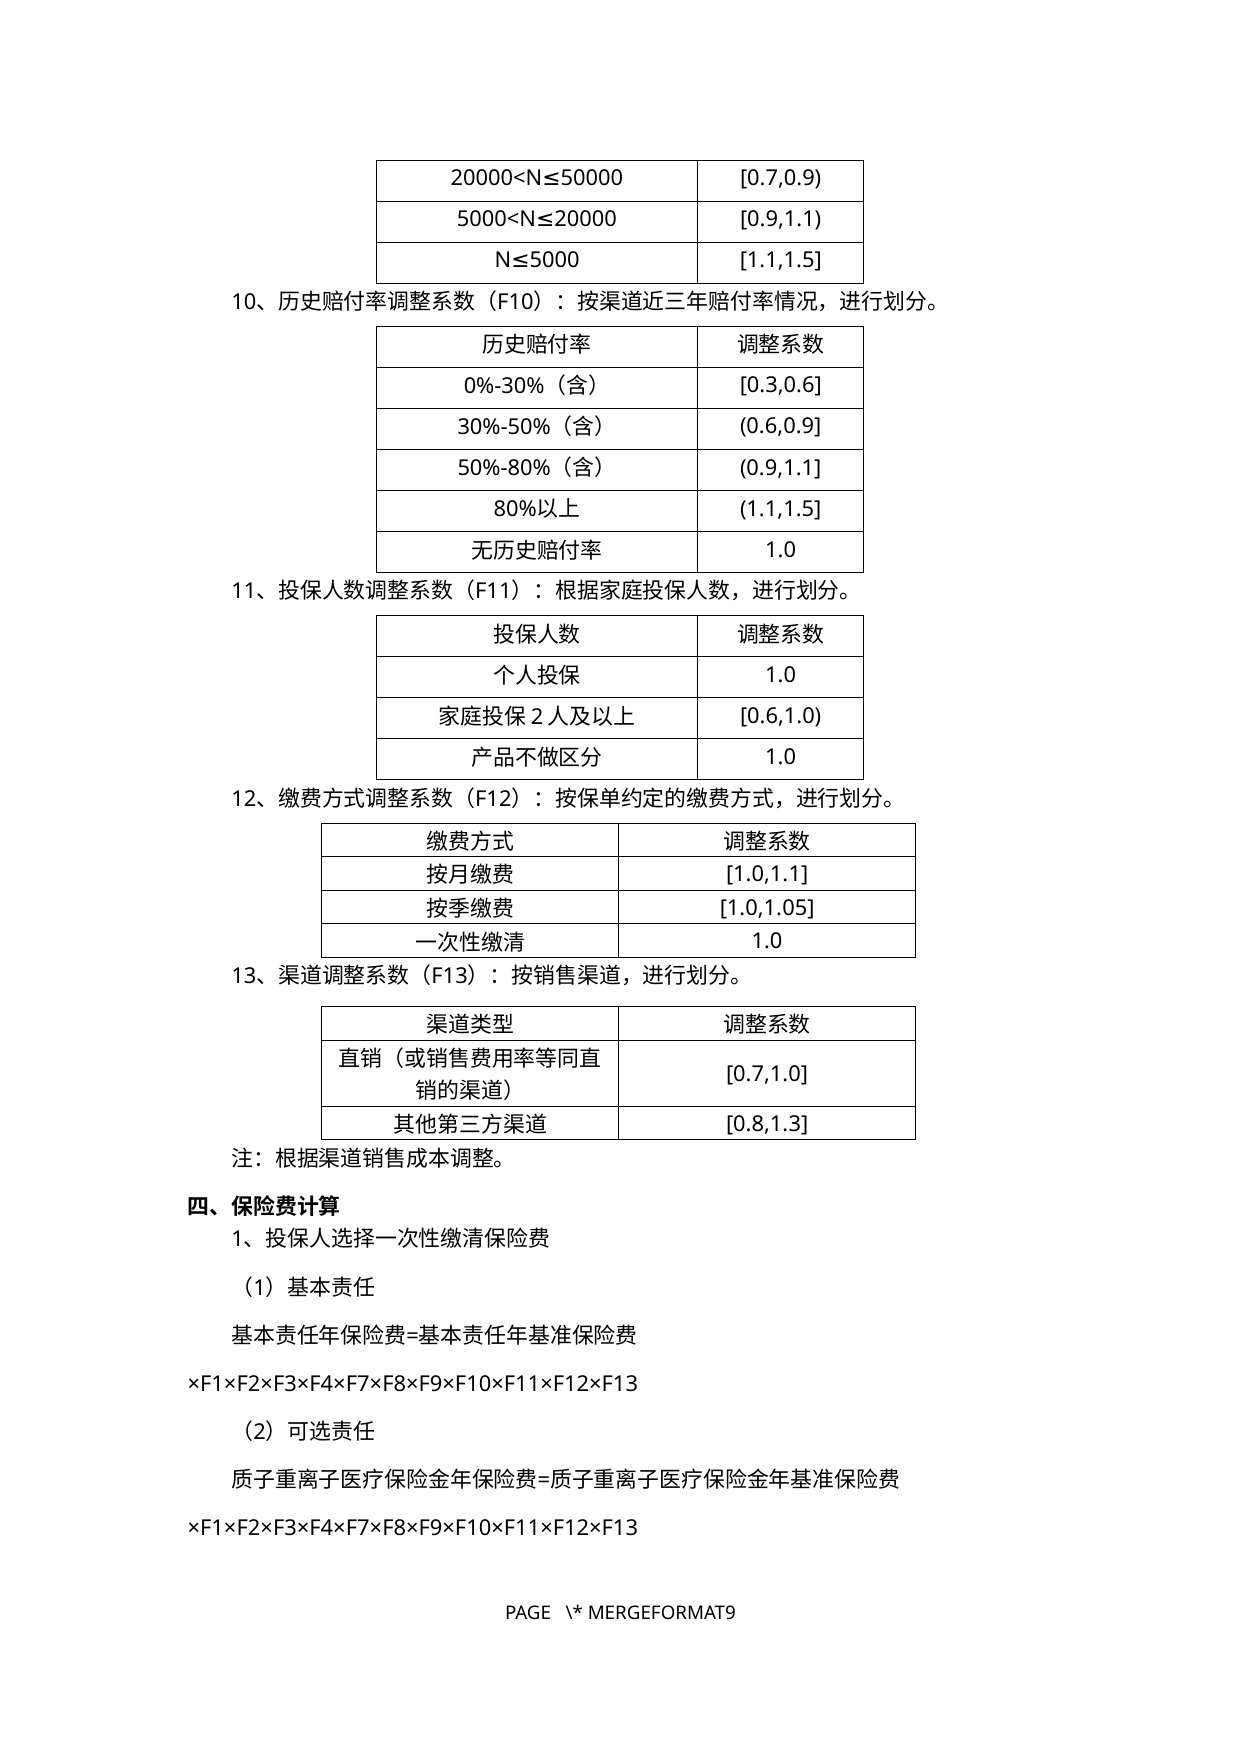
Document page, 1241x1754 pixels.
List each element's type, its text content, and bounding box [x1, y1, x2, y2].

table_cell 1.0 [698, 657, 863, 697]
table_cell 1.0 [619, 924, 915, 957]
table_cell [0.3,0.6] [698, 368, 863, 408]
table_cell 其他第三方渠道 [322, 1107, 618, 1139]
table_cell 5000<N≤20000 [377, 202, 697, 242]
table_header 渠道类型 [322, 1007, 618, 1039]
table_cell [1.1,1.5] [698, 243, 863, 283]
table_cell 产品不做区分 [377, 739, 697, 779]
table_header 调整系数 [619, 1007, 915, 1039]
table_cell 家庭投保2人及以上 [377, 698, 697, 738]
table_cell [0.8,1.3] [619, 1107, 915, 1139]
table_cell [0.7,1.0] [619, 1041, 915, 1106]
table_header 投保人数 [377, 616, 697, 656]
table_cell (0.9,1.1] [698, 450, 863, 490]
table_cell 直销（或销售费用率等同直销的渠道） [322, 1041, 618, 1106]
text 注：根据渠道销售成本调整。 [187, 1140, 1053, 1173]
table_cell 一次性缴清 [322, 924, 618, 957]
text 1、投保人选择一次性缴清保险费 [187, 1221, 1053, 1253]
table_cell N≤5000 [377, 243, 697, 283]
table_header 调整系数 [698, 327, 863, 367]
table_cell 无历史赔付率 [377, 532, 697, 572]
text 10、历史赔付率调整系数（F10）：按渠道近三年赔付率情况，进行划分。 [187, 284, 1053, 316]
text 质子重离子医疗保险金年保险费=质子重离子医疗保险金年基准保险费×F1×F2×F3×F4×F7×F8×F9×F10×F11×F12×F13 [187, 1462, 1053, 1543]
text 13、渠道调整系数（F13）：按销售渠道，进行划分。 [187, 958, 1053, 990]
table_cell [1.0,1.1] [619, 857, 915, 889]
text 12、缴费方式调整系数（F12）：按保单约定的缴费方式，进行划分。 [187, 780, 1053, 813]
table_cell 80%以上 [377, 491, 697, 531]
table_cell 30%-50%（含） [377, 409, 697, 449]
table_cell [0.7,0.9) [698, 161, 863, 201]
table_cell 1.0 [698, 532, 863, 572]
table_header 调整系数 [698, 616, 863, 656]
text 11、投保人数调整系数（F11）：根据家庭投保人数，进行划分。 [187, 573, 1053, 606]
text 基本责任年保险费=基本责任年基准保险费×F1×F2×F3×F4×F7×F8×F9×F10×F11×F12×F13 [187, 1318, 1053, 1399]
text （1）基本责任 [187, 1269, 1053, 1302]
table_cell 50%-80%（含） [377, 450, 697, 490]
table_header 缴费方式 [322, 824, 618, 856]
table_cell 20000<N≤50000 [377, 161, 697, 201]
table_header 历史赔付率 [377, 327, 697, 367]
table_cell 1.0 [698, 739, 863, 779]
table_cell 0%-30%（含） [377, 368, 697, 408]
table_cell 个人投保 [377, 657, 697, 697]
text （2）可选责任 [187, 1414, 1053, 1446]
table_cell (1.1,1.5] [698, 491, 863, 531]
table_header 调整系数 [619, 824, 915, 856]
table_cell 按季缴费 [322, 891, 618, 923]
table_cell (0.6,0.9] [698, 409, 863, 449]
table_cell 按月缴费 [322, 857, 618, 889]
table_cell [0.6,1.0) [698, 698, 863, 738]
table_cell [0.9,1.1) [698, 202, 863, 242]
text 四、保险费计算 [187, 1188, 1053, 1221]
table_cell [1.0,1.05] [619, 891, 915, 923]
